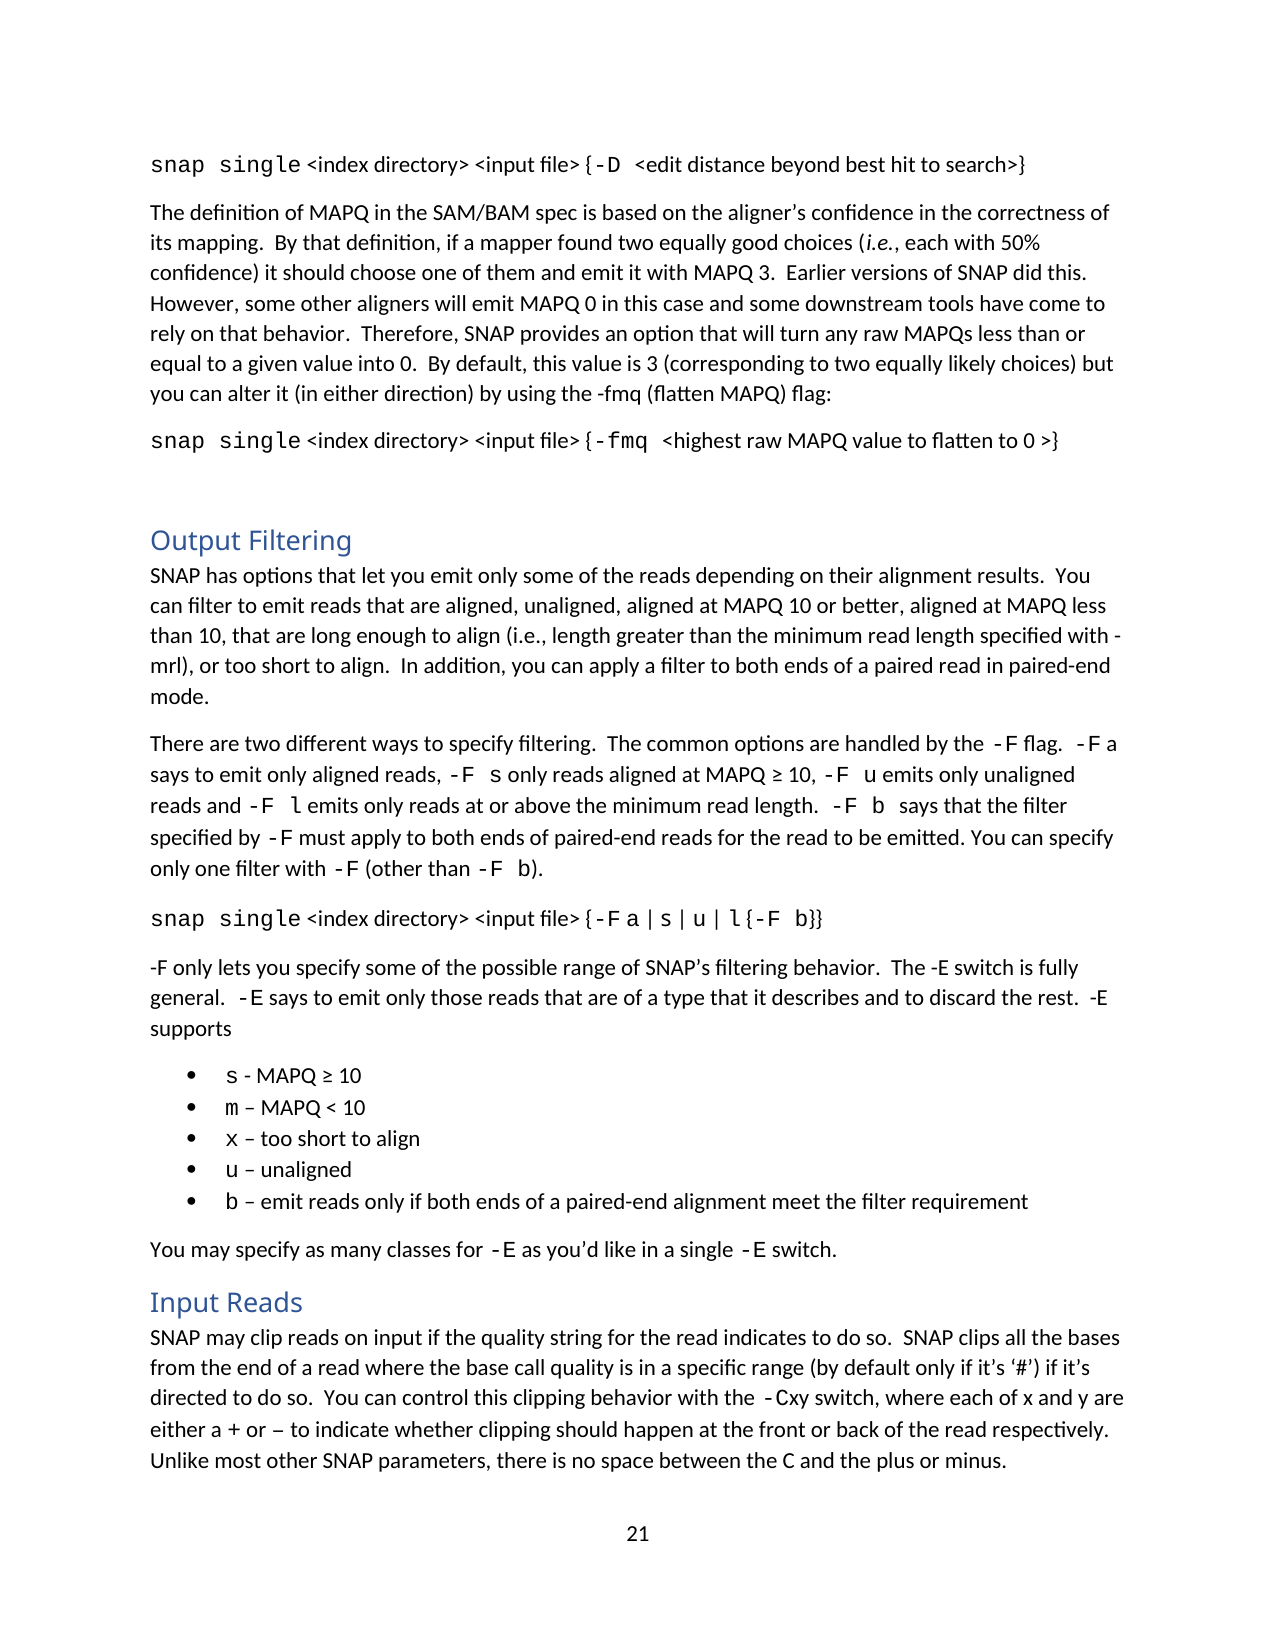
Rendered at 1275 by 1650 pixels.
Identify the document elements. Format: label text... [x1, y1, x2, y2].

list x – too short to align [187, 1124, 1125, 1153]
subtitle Input Reads [150, 1283, 1125, 1320]
list m – MAPQ < 10 [187, 1093, 1125, 1122]
text The definition of MAPQ in the SAM/BAM spec is based on the aligner’s confidence in the correctness of its mapping. By that definition, if a mapper found two equally good choices (i.e., each with 50% confidence) it should choose one of them and emit it with MAPQ 3. Earlier versions of SNAP did this. However, some other aligners will emit MAPQ 0 in this case and some downstream tools have come to rely on that behavior. Therefore, SNAP provides an option that will turn any raw MAPQs less than or equal to a given value into 0. By default, this value is 3 (corresponding to two equally likely choices) but you can alter it (in either direction) by using the -fmq (flatten MAPQ) flag: [150, 198, 1125, 407]
text SNAP has options that let you emit only some of the reads depending on their alignment results. You can filter to emit reads that are aligned, unaligned, aligned at MAPQ 10 or better, aligned at MAPQ less than 10, that are long enough to align (i.e., length greater than the minimum read length specified with -mrl), or too short to align. In addition, you can apply a filter to both ends of a paired read in paired-end mode. [150, 561, 1125, 710]
text snap single <index directory> <input file> {-D <edit distance beyond best hit to search>} [150, 150, 1125, 179]
subtitle Output Filtering [150, 521, 1125, 558]
list u – unaligned [187, 1156, 1125, 1185]
text snap single <index directory> <input file> {-fmq <highest raw MAPQ value to flatten to 0 >} [150, 426, 1125, 455]
list b – emit reads only if both ends of a paired-end alignment meet the filter requirement [187, 1187, 1125, 1216]
text snap single <index directory> <input file> {-F a | s | u | l {-F b}} [150, 902, 1125, 934]
text There are two different ways to specify filtering. The common options are handled by the -F flag. -F a says to emit only aligned reads, -F s only reads aligned at MAPQ ≥ 10, -F u emits only unaligned reads and -F l emits only reads at or above the minimum read length. -F b says that the filter specified by -F must apply to both ends of paired-end reads for the read to be emitted. You can specify only one filter with -F (other than -F b). [150, 729, 1125, 883]
list s - MAPQ ≥ 10 [187, 1061, 1125, 1090]
text -F only lets you specify some of the possible range of SNAP’s filtering behavior. The -E switch is fully general. -E says to emit only those reads that are of a type that it describes and to discard the rest. -E supports [150, 953, 1125, 1042]
text SNAP may clip reads on input if the quality string for the read indicates to do so. SNAP clips all the bases from the end of a read where the base call quality is in a specific range (by default only if it’s ‘#’) if it’s directed to do so. You can control this clipping behavior with the -Cxy switch, where each of x and y are either a + or – to indicate whether clipping should happen at the front or back of the read respectively. Unlike most other SNAP parameters, there is no space between the C and the plus or minus. [150, 1323, 1125, 1474]
text You may specify as many classes for -E as you’d like in a single -E switch. [150, 1235, 1125, 1264]
